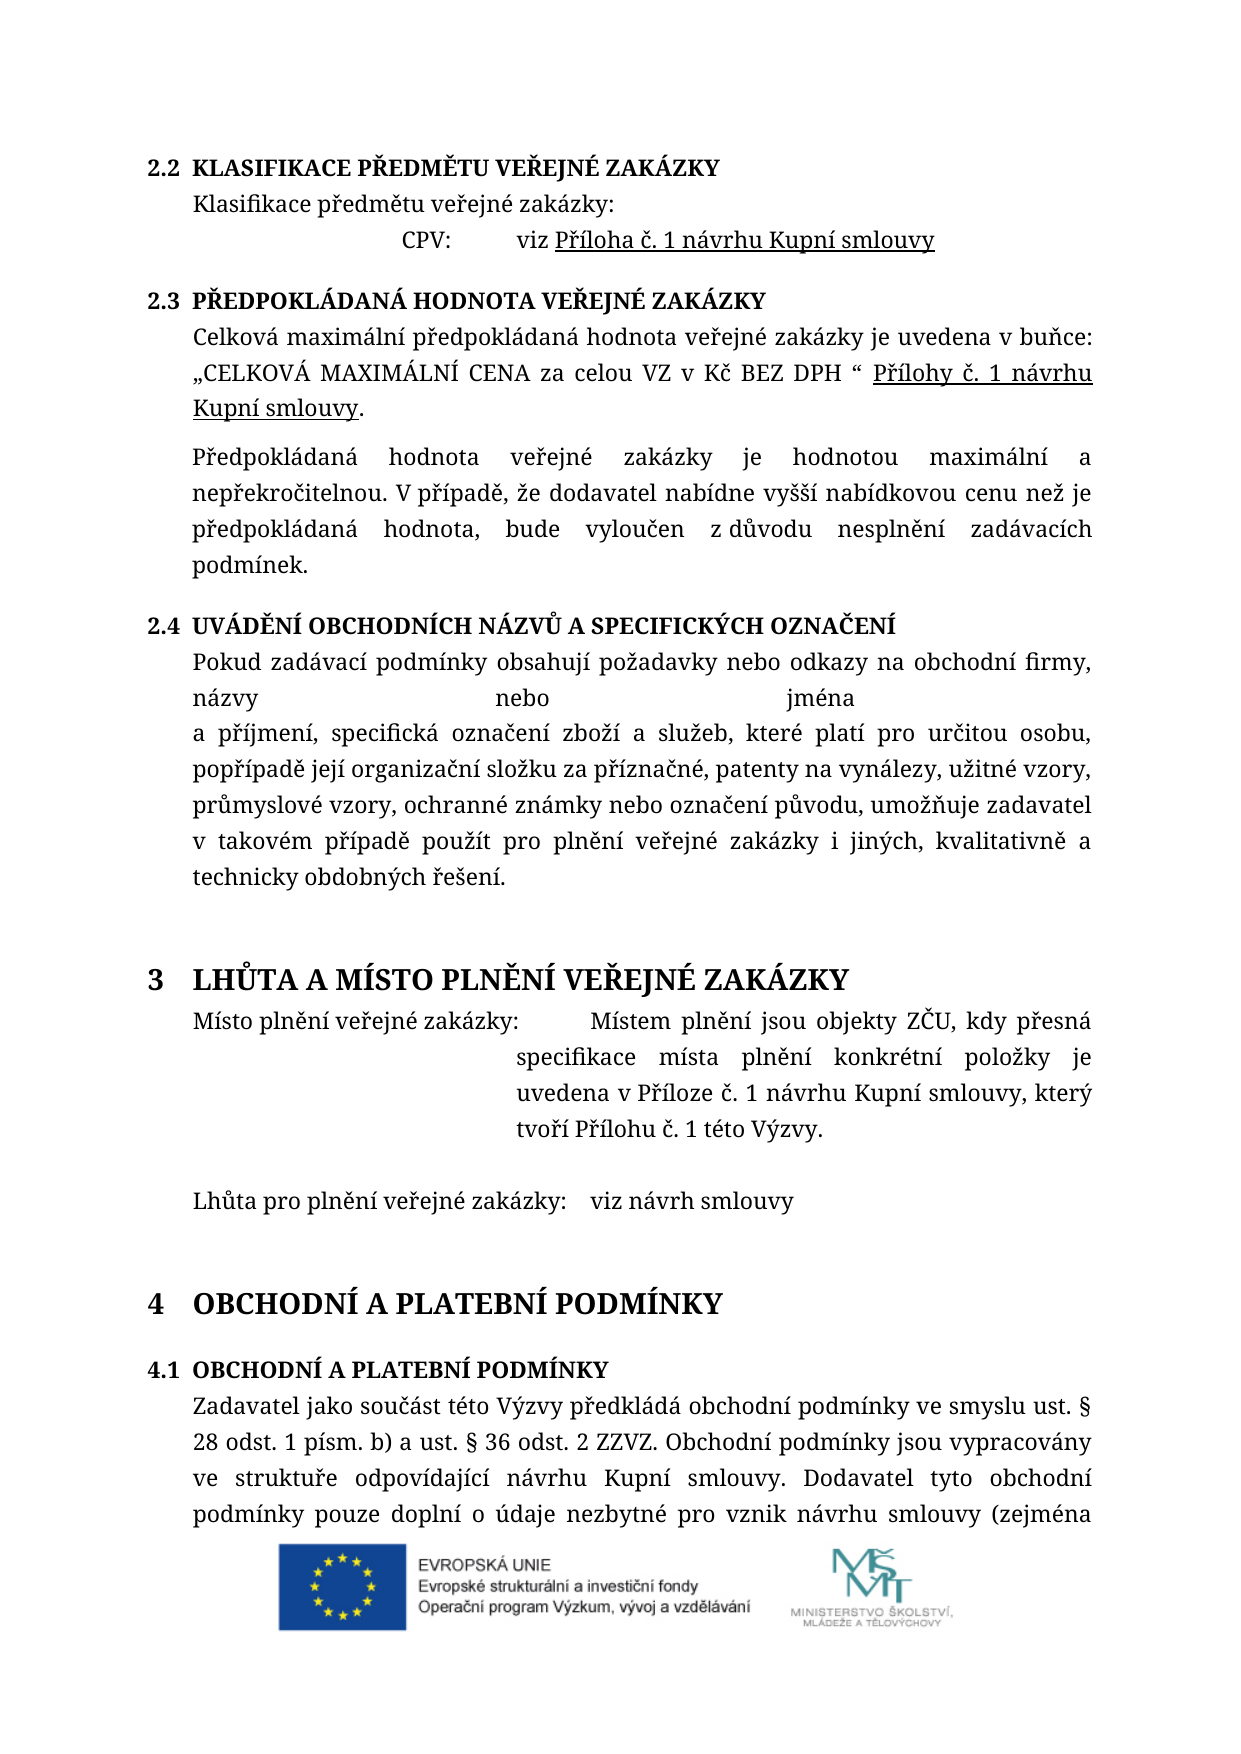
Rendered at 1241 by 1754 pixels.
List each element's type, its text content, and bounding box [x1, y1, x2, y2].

picture [266, 1531, 974, 1653]
text Celková maximální předpokládaná hodnota veřejné zakázky je uvedena v buňce: „CELKOVÁ MAXIMÁLNÍ CENA za celou VZ v Kč BEZ DPH “ Přílohy č. 1 návrhu Kupní smlouvy. [193, 321, 1093, 424]
subtitle KLASIFIKACE PŘEDMĚTU VEŘEJNÉ ZAKÁZKY [147, 152, 1093, 183]
text Lhůta pro plnění veřejné zakázky: viz návrh smlouvy [193, 1185, 1093, 1216]
text Klasifikace předmětu veřejné zakázky: [193, 188, 1093, 219]
subtitle PŘEDPOKLÁDANÁ HODNOTA VEŘEJNÉ ZAKÁZKY [147, 284, 1093, 316]
subtitle OBCHODNÍ A PLATEBNÍ PODMÍNKY [148, 1283, 1093, 1323]
text Předpokládaná hodnota veřejné zakázky je hodnotou maximální a nepřekročitelnou. V případě, že dodavatel nabídne vyšší nabídkovou cenu než je předpokládaná hodnota, bude vyloučen z důvodu nesplnění zadávacích podmínek. [192, 441, 1093, 580]
subtitle OBCHODNÍ A PLATEBNÍ PODMÍNKY [147, 1354, 1093, 1385]
subtitle LHŮTA A MÍSTO PLNĚNÍ VEŘEJNÉ ZAKÁZKY [148, 959, 1093, 999]
subtitle UVÁDĚNÍ OBCHODNÍCH NÁZVŮ A SPECIFICKÝCH OZNAČENÍ [147, 609, 1093, 641]
text Místo plnění veřejné zakázky: Místem plnění jsou objekty ZČU, kdy přesná specifikace místa plnění konkrétní položky je uvedena v Příloze č. 1 návrhu Kupní smlouvy, který tvoří Přílohu č. 1 této Výzvy. [193, 1005, 1093, 1144]
text Pokud zadávací podmínky obsahují požadavky nebo odkazy na obchodní firmy, názvy nebo jména a příjmení, specifická označení zboží a služeb, které platí pro určitou osobu, popřípadě její organizační složku za příznačné, patenty na vynálezy, užitné vzory, průmyslové vzory, ochranné známky nebo označení původu, umožňuje zadavatel v takovém případě použít pro plnění veřejné zakázky i jiných, kvalitativně a technicky obdobných řešení. [192, 646, 1093, 892]
text CPV: viz Příloha č. 1 návrhu Kupní smlouvy [328, 224, 1093, 255]
